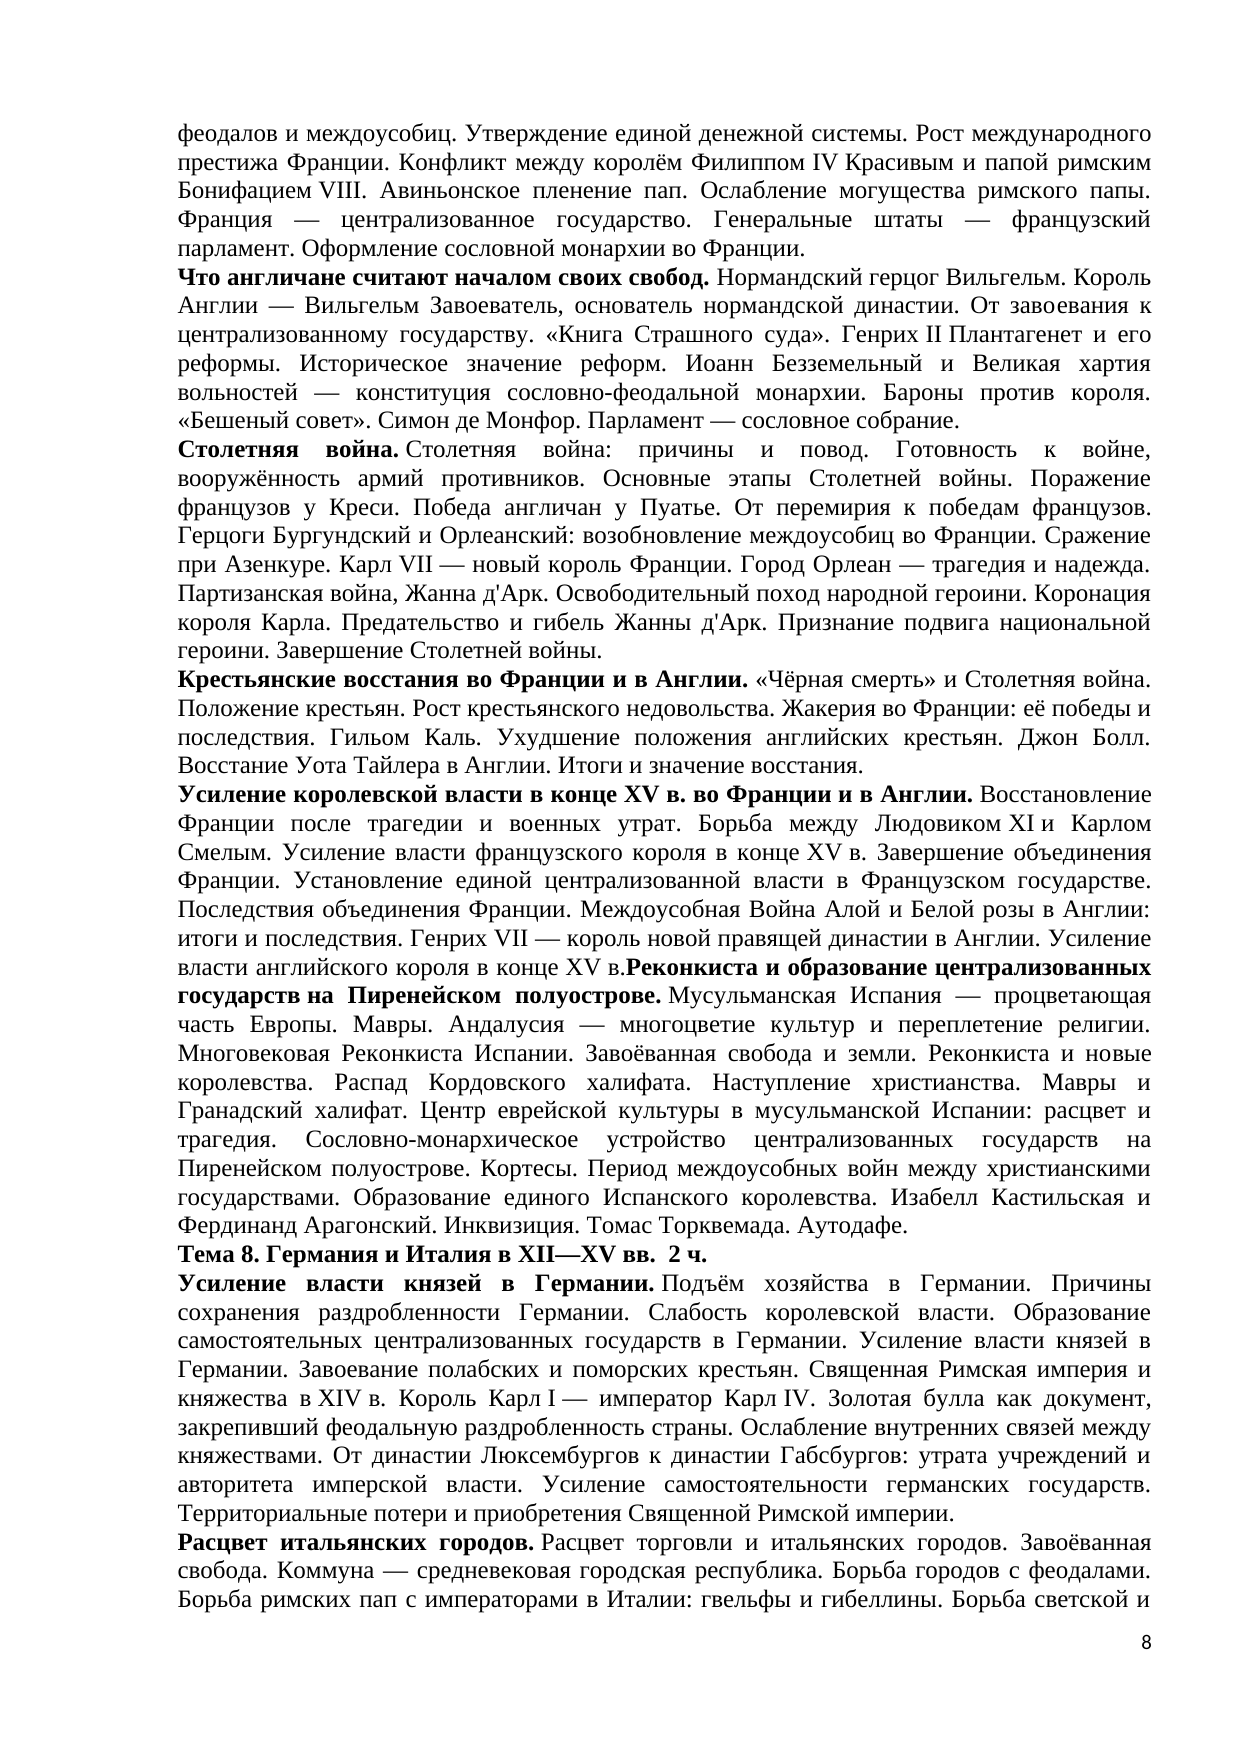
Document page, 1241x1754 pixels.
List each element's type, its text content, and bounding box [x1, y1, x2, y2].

text Столетняя война. Столетняя война: причины и повод. Готовность к войне, вооружённость армий противников. Основные этапы Столетней войны. Поражение французов у Креси. Победа англичан у Пуатье. От перемирия к победам французов. Герцоги Бургундский и Орлеанский: возобновление междоусобиц во Франции. Сражение при Азенкуре. Карл VII — новый король Франции. Город Орлеан — трагедия и надежда. Партизанская война, Жанна д'Арк. Освободительный поход народной героини. Коронация короля Карла. Предательство и гибель Жанны д'Арк. Признание подвига национальной героини. Завершение Столетней войны. [177, 434, 1152, 664]
text Что англичане считают началом своих свобод. Нормандский герцог Вильгельм. Король Англии — Вильгельм Завоеватель, основатель нормандской династии. От завоевания к централизованному государству. «Книга Страшного суда». Генрих II Плантагенет и его реформы. Историческое значение реформ. Иоанн Безземельный и Великая хартия вольностей — конституция сословно-феодальной монархии. Бароны против короля. «Бешеный совет». Симон де Монфор. Парламент — сословное собрание. [177, 262, 1152, 434]
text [177, 118, 1152, 262]
text Крестьянские восстания во Франции и в Англии. «Чёрная смерть» и Столетняя война. Положение крестьян. Рост крестьянского недовольства. Жакерия во Франции: её победы и последствия. Гильом Каль. Ухудшение положения английских крестьян. Джон Болл. Восстание Уота Тайлера в Англии. Итоги и значение восстания. [177, 664, 1152, 779]
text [177, 1527, 1152, 1613]
text Усиление власти князей в Германии. Подъём хозяйства в Германии. Причины сохранения раздробленности Германии. Слабость королевской власти. Образование самостоятельных централизованных государств в Германии. Усиление власти князей в Германии. Завоевание полабских и поморских крестьян. Священная Римская империя и княжества в XIV в. Король Карл I — император Карл IV. Золотая булла как документ, закрепивший феодальную раздробленность страны. Ослабление внутренних связей между княжествами. От династии Люксембургов к династии Габсбургов: утрата учреждений и авторитета имперской власти. Усиление самостоятельности германских государств. Территориальные потери и приобретения Священной Римской империи. [177, 1268, 1152, 1527]
text Тема 8. Германия и Италия в XII—XV вв. 2 ч. [177, 1239, 1152, 1268]
text Усиление королевской власти в конце XV в. во Франции и в Англии. Восстановление Франции после трагедии и военных утрат. Борьба между Людовиком XI и Карлом Смелым. Усиление власти французского короля в конце XV в. Завершение объединения Франции. Установление единой централизованной власти в Французском государстве. Последствия объединения Франции. Междоусобная Война Алой и Белой розы в Англии: итоги и последствия. Генрих VII — король новой правящей династии в Англии. Усиление власти английского короля в конце XV в.Реконкиста и образование централизованных государств на Пиренейском полуострове. Мусульманская Испания — процветающая часть Европы. Мавры. Андалусия — многоцветие культур и переплетение религии. Многовековая Реконкиста Испании. Завоёванная свобода и земли. Реконкиста и новые королевства. Распад Кордовского халифата. Наступление христианства. Мавры и Гранадский халифат. Центр еврейской культуры в мусульманской Испании: расцвет и трагедия. Сословно-монархическое устройство централизованных государств на Пиренейском полуострове. Кортесы. Период междоусобных войн между христианскими государствами. Образование единого Испанского королевства. Изабелл Кастильская и Фердинанд Арагонский. Инквизиция. Томас Торквемада. Аутодафе. [177, 779, 1152, 1239]
